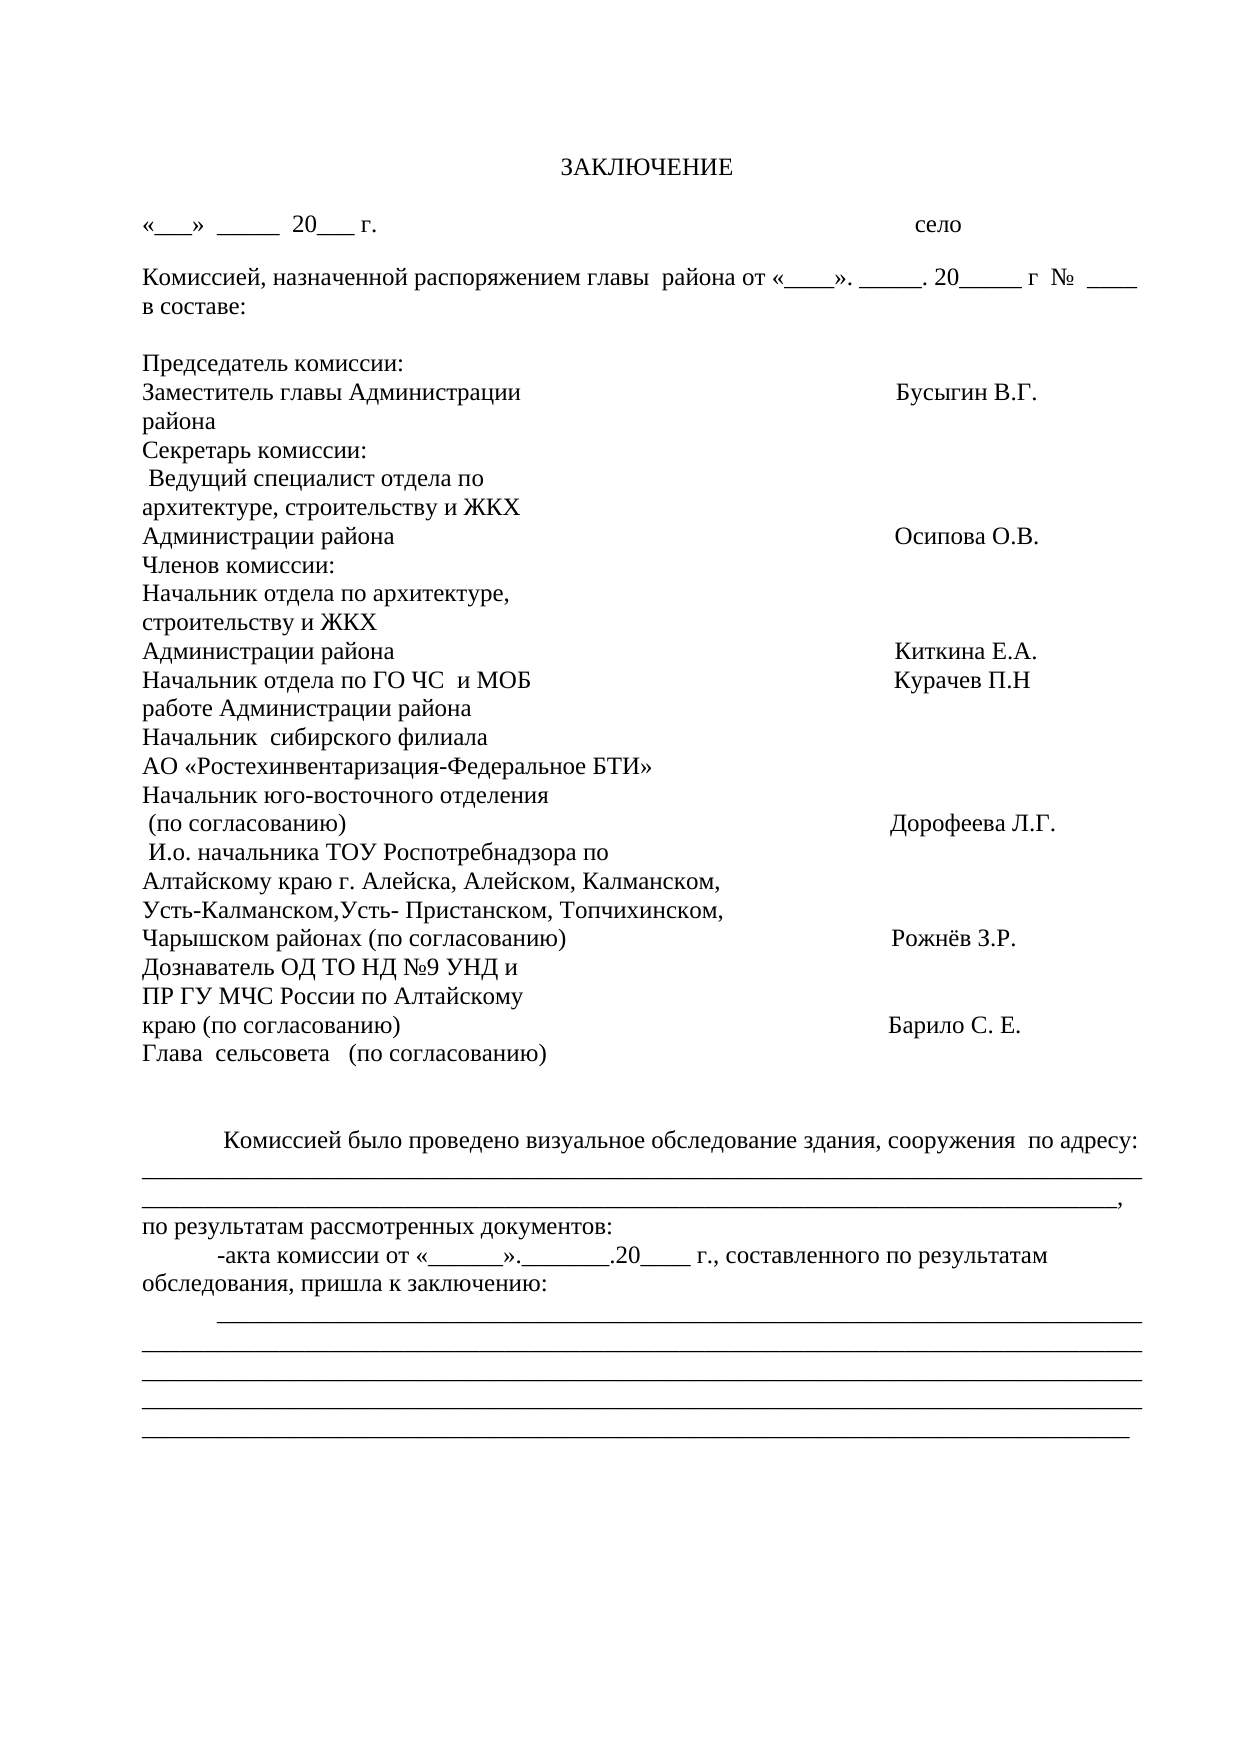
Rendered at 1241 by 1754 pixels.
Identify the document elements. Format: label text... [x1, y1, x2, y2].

text краю (по согласованию) Барило С. Е. [142, 1010, 1152, 1038]
text Чарышском районах (по согласованию) Рожнёв З.Р. [142, 923, 1152, 952]
text «___» _____ 20___ г. село [142, 209, 1152, 238]
text Членов комиссии: [142, 550, 1152, 578]
text работе Администрации района [142, 693, 1152, 722]
text Начальник сибирского филиала [142, 722, 1152, 751]
text Алтайскому краю г. Алейска, Алейском, Калманском, [142, 866, 1152, 895]
text строительству и ЖКХ [142, 607, 1152, 636]
text Глава сельсовета (по согласованию) [142, 1038, 1152, 1067]
text архитектуре, строительству и ЖКХ [142, 492, 1152, 521]
text ПР ГУ МЧС России по Алтайскому [142, 981, 1152, 1010]
text Дознаватель ОД ТО НД №9 УНД и [142, 952, 1152, 981]
text Администрации района Киткина Е.А. [142, 636, 1152, 665]
text Председатель комиссии: [142, 348, 1152, 377]
text Комиссией было проведено визуальное обследование здания, сооружения по адресу: ______________________________________________________________________________________________________________________________________________________________, по результатам рассмотренных документов: [142, 1125, 1152, 1240]
text Комиссией, назначенной распоряжением главы района от «____». _____. 20_____ г № ____ [142, 262, 1152, 291]
text АО «Ростехинвентаризация-Федеральное БТИ» [142, 751, 1152, 780]
text района [142, 406, 1152, 435]
text И.о. начальника ТОУ Роспотребнадзора по [142, 837, 1152, 866]
text Администрации района Осипова О.В. [142, 521, 1152, 550]
text ЗАКЛЮЧЕНИЕ [142, 152, 1152, 181]
text Начальник отдела по ГО ЧС и МОБ Курачев П.Н [142, 665, 1152, 693]
text Заместитель главы Администрации Бусыгин В.Г. [142, 377, 1152, 406]
text Секретарь комиссии: [142, 435, 1152, 463]
text Усть-Калманском,Усть- Пристанском, Топчихинском, [142, 895, 1152, 923]
text в составе: [142, 291, 1152, 320]
text Начальник отдела по архитектуре, [142, 578, 1152, 607]
text Ведущий специалист отдела по [142, 463, 1152, 492]
text -акта комиссии от «______»._______.20____ г., составленного по результатам обследования, пришла к заключению: [142, 1240, 1152, 1297]
text _________________________________________________________________________________________________________________________________________________________________________________________________________________________________________________________________________________________________________________________________________________________________________________________________________ [142, 1297, 1152, 1441]
text Начальник юго-восточного отделения [142, 780, 1152, 808]
text (по согласованию) Дорофеева Л.Г. [142, 808, 1152, 837]
